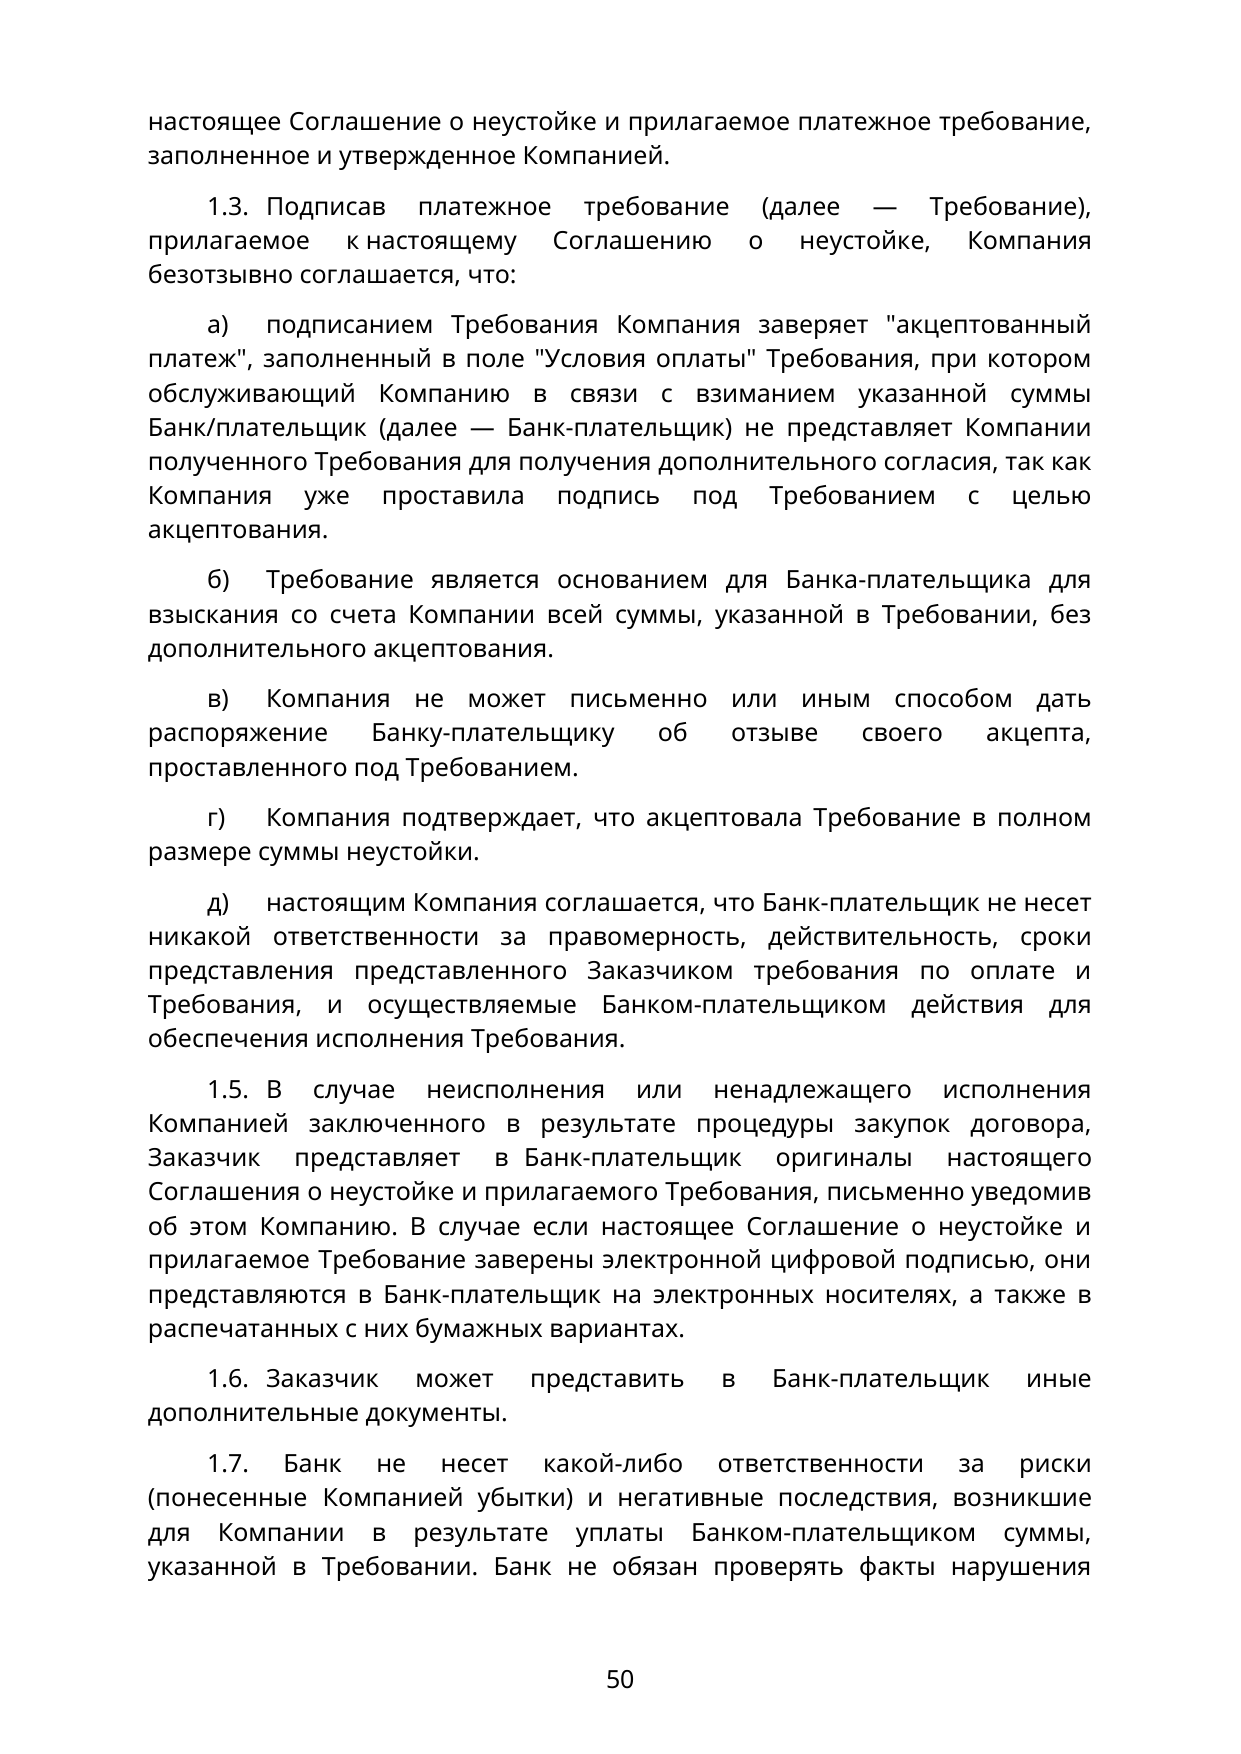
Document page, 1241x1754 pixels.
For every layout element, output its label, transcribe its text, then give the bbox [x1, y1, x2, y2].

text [148, 1446, 1092, 1582]
text д) настоящим Компания соглашается, что Банк-плательщик не несет никакой ответственности за правомерность, действительность, сроки представления представленного Заказчиком требования по оплате и Требования, и осуществляемые Банком-плательщиком действия для обеспечения исполнения Требования. [148, 885, 1092, 1055]
text 1.3. Подписав платежное требование (далее — Требование), прилагаемое к настоящему Соглашению о неустойке, Компания безотзывно соглашается, что: [148, 188, 1092, 290]
text а) подписанием Требования Компания заверяет "акцептованный платеж", заполненный в поле "Условия оплаты" Требования, при котором обслуживающий Компанию в связи с взиманием указанной суммы Банк/плательщик (далее — Банк-плательщик) не представляет Компании полученного Требования для получения дополнительного согласия, так как Компания уже проставила подпись под Требованием с целью акцептования. [148, 307, 1092, 546]
text г) Компания подтверждает, что акцептовала Требование в полном размере суммы неустойки. [148, 800, 1092, 868]
text б) Требование является основанием для Банка-плательщика для взыскания со счета Компании всей суммы, указанной в Требовании, без дополнительного акцептования. [148, 562, 1092, 664]
text 1.5. В случае неисполнения или ненадлежащего исполнения Компанией заключенного в результате процедуры закупок договора, Заказчик представляет в Банк-плательщик оригиналы настоящего Соглашения о неустойке и прилагаемого Требования, письменно уведомив об этом Компанию. В случае если настоящее Соглашение о неустойке и прилагаемое Требование заверены электронной цифровой подписью, они представляются в Банк-плательщик на электронных носителях, а также в распечатанных с них бумажных вариантах. [148, 1072, 1092, 1344]
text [148, 103, 1092, 172]
text в) Компания не может письменно или иным способом дать распоряжение Банку-плательщику об отзыве своего акцепта, проставленного под Требованием. [148, 681, 1092, 783]
text 1.6. Заказчик может представить в Банк-плательщик иные дополнительные документы. [148, 1361, 1092, 1429]
